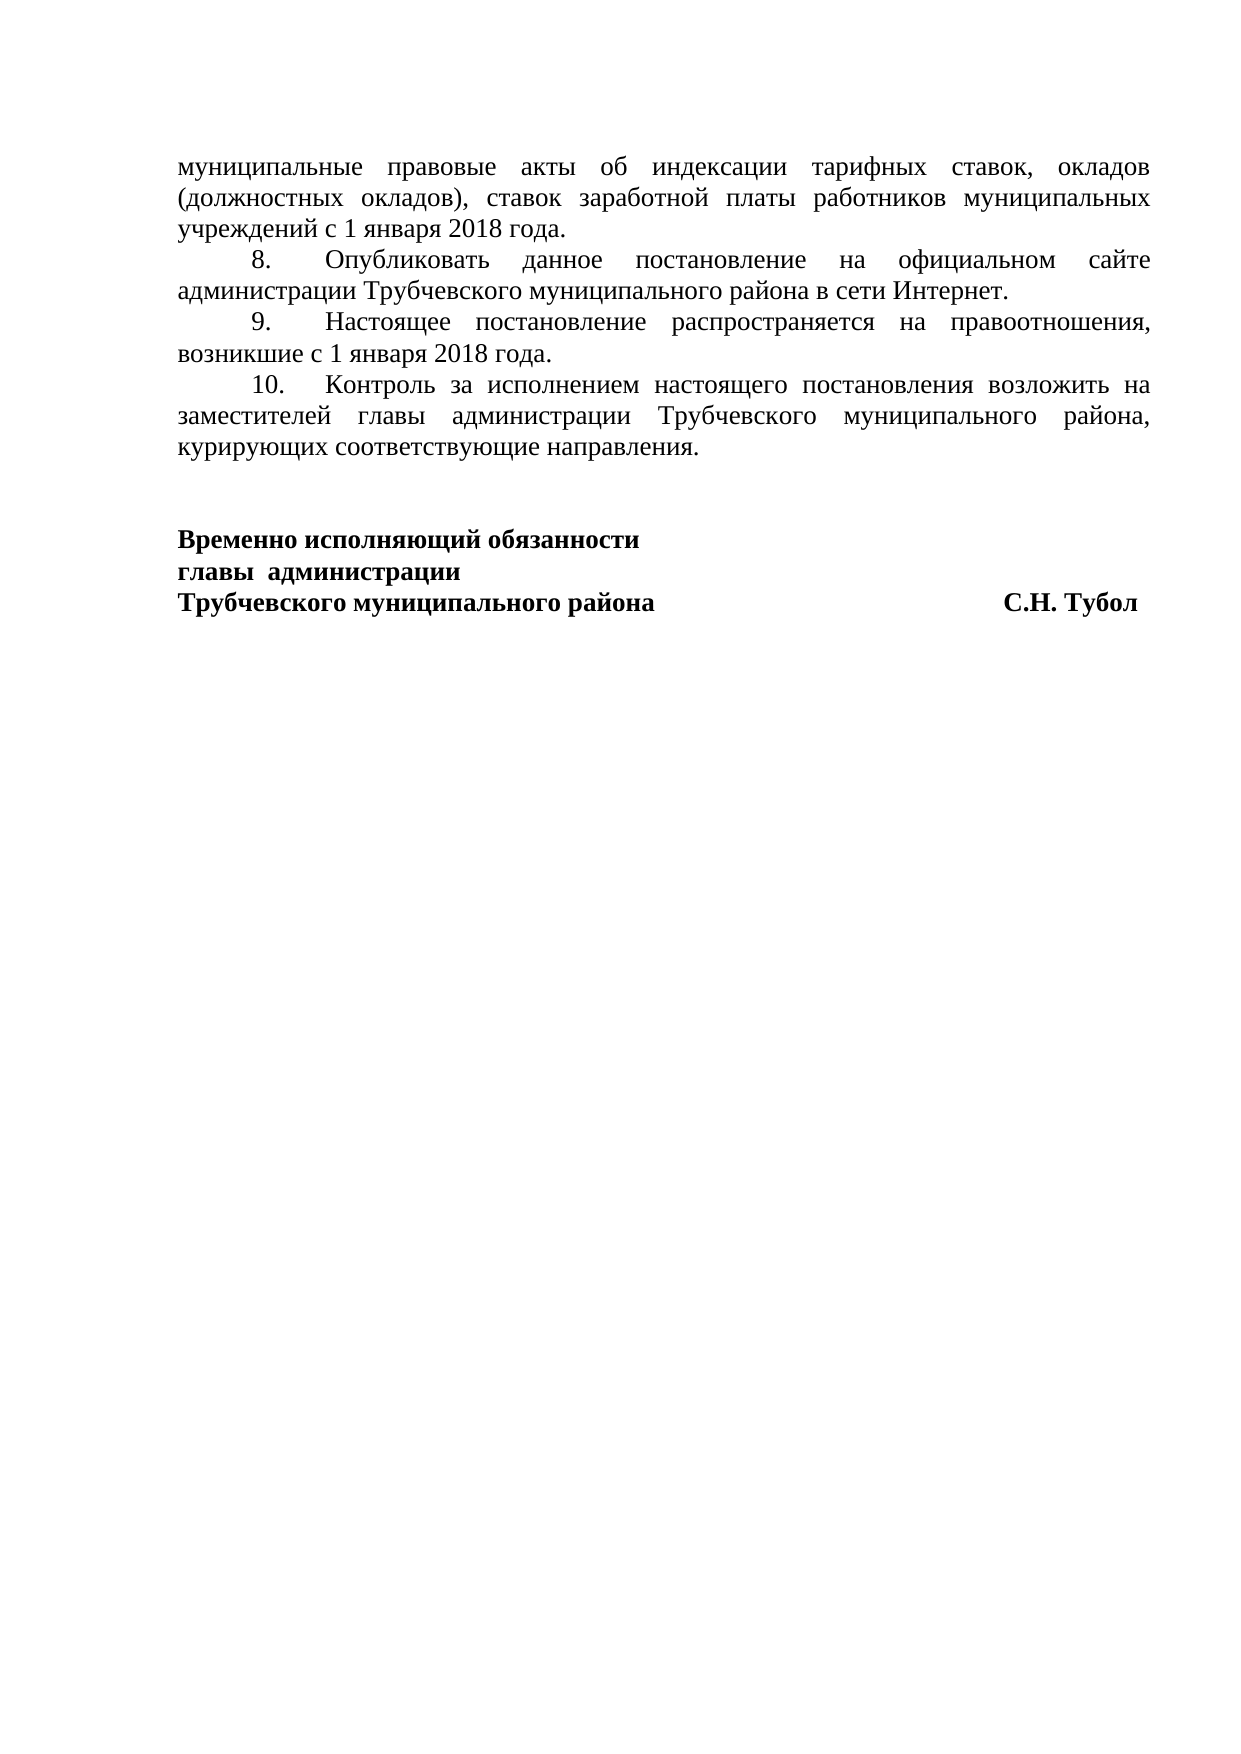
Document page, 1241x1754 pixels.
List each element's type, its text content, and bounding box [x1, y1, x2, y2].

list Контроль за исполнением настоящего постановления возложить на заместителей главы администрации Трубчевского муниципального района, курирующих соответствующие направления. [177, 368, 1152, 461]
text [177, 150, 1152, 243]
text Временно исполняющий обязанности [177, 523, 1152, 555]
text главы администрации [177, 555, 1152, 586]
list Опубликовать данное постановление на официальном сайте администрации Трубчевского муниципального района в сети Интернет. [177, 243, 1152, 306]
list Настоящее постановление распространяется на правоотношения, возникшие с 1 января 2018 года. [177, 306, 1152, 368]
text Трубчевского муниципального района С.Н. Тубол [177, 586, 1152, 617]
